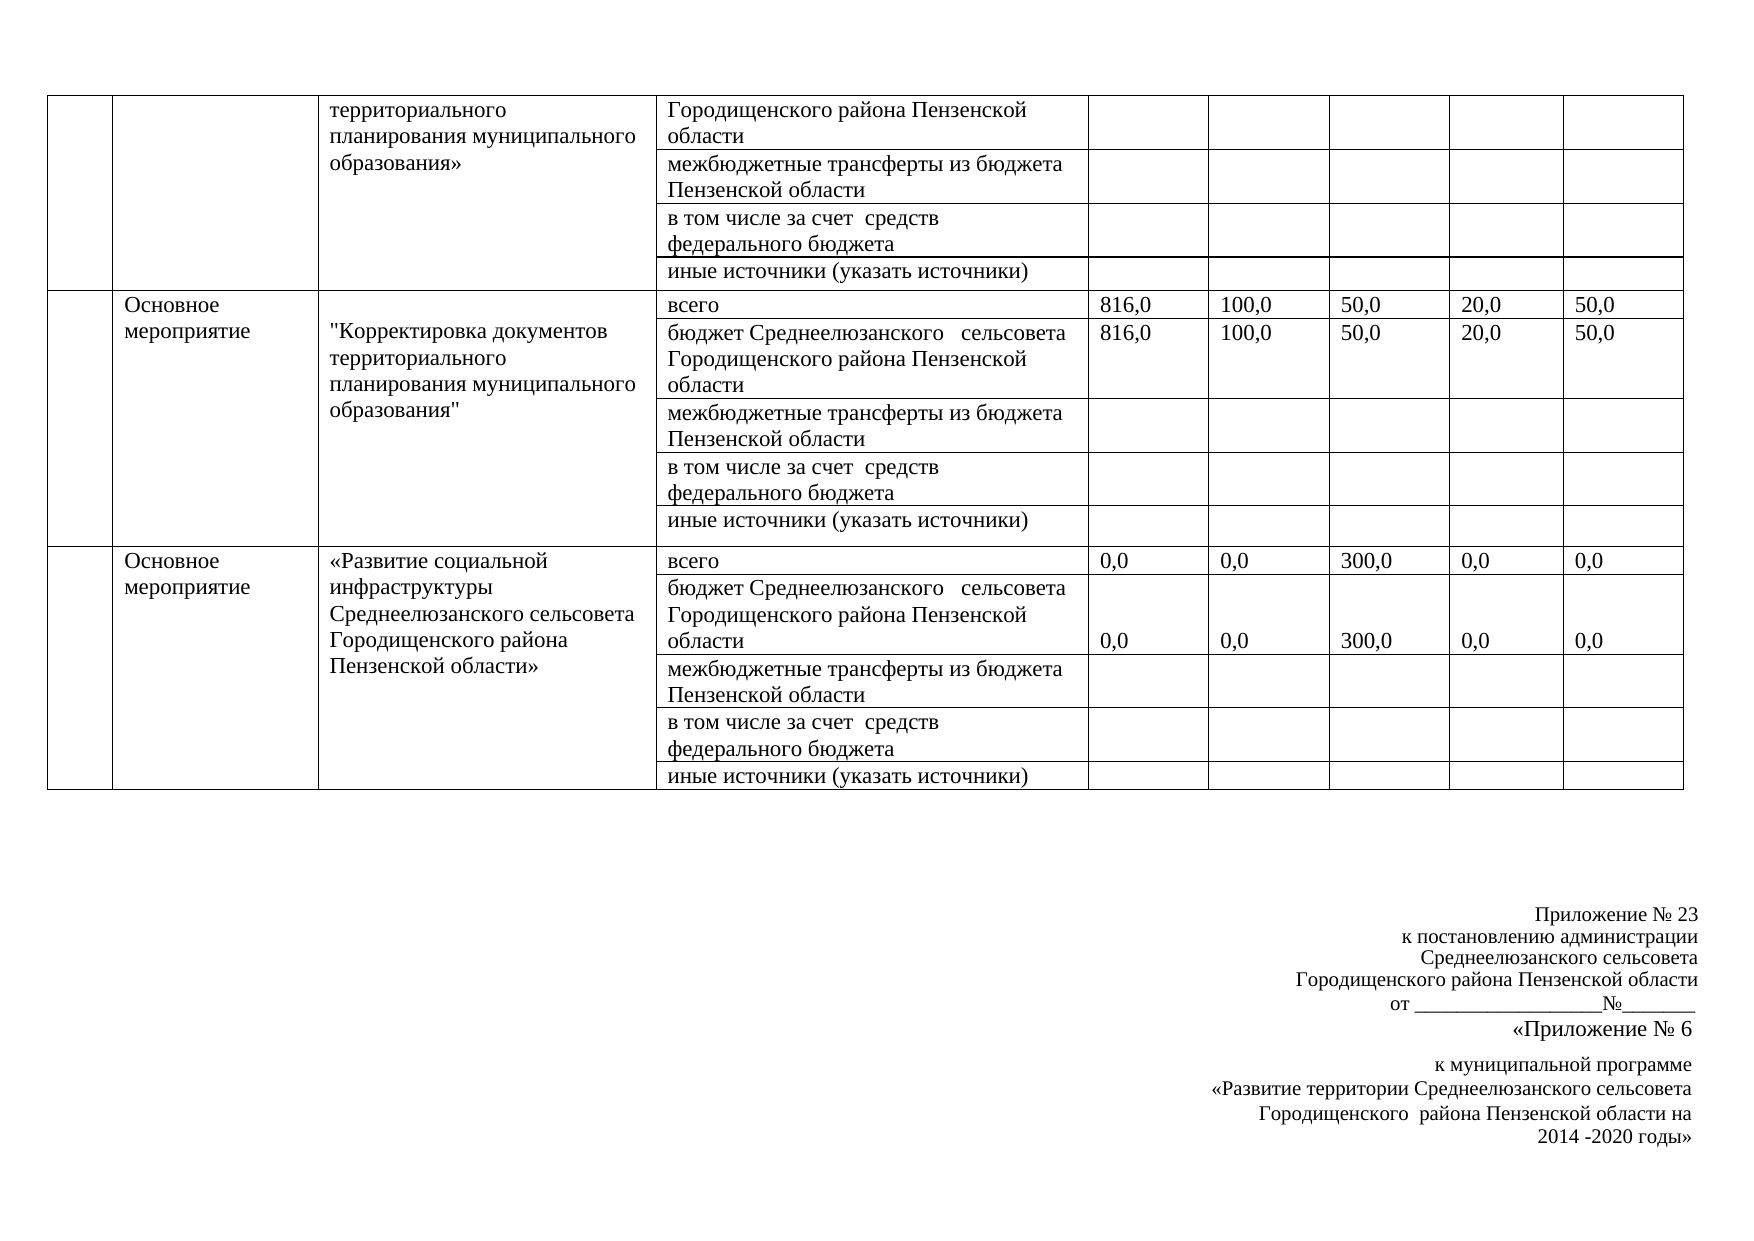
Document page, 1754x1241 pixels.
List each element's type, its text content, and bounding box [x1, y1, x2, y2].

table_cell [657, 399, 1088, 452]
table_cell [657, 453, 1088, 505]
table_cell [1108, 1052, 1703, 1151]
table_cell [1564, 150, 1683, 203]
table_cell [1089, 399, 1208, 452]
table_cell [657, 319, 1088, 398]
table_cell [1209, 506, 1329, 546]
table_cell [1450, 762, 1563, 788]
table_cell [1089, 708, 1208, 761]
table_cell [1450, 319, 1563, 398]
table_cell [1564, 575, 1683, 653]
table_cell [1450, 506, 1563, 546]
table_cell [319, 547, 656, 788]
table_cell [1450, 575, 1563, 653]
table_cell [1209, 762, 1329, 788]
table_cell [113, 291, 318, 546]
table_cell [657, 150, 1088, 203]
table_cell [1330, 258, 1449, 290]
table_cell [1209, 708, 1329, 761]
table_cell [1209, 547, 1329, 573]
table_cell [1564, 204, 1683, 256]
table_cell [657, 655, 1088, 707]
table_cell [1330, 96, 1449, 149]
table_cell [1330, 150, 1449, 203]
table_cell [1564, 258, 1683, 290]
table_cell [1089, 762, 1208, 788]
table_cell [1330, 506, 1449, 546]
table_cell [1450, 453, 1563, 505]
text от __________________№_______ [153, 991, 1695, 1015]
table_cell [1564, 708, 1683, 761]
text Приложение № 23 [59, 904, 1698, 926]
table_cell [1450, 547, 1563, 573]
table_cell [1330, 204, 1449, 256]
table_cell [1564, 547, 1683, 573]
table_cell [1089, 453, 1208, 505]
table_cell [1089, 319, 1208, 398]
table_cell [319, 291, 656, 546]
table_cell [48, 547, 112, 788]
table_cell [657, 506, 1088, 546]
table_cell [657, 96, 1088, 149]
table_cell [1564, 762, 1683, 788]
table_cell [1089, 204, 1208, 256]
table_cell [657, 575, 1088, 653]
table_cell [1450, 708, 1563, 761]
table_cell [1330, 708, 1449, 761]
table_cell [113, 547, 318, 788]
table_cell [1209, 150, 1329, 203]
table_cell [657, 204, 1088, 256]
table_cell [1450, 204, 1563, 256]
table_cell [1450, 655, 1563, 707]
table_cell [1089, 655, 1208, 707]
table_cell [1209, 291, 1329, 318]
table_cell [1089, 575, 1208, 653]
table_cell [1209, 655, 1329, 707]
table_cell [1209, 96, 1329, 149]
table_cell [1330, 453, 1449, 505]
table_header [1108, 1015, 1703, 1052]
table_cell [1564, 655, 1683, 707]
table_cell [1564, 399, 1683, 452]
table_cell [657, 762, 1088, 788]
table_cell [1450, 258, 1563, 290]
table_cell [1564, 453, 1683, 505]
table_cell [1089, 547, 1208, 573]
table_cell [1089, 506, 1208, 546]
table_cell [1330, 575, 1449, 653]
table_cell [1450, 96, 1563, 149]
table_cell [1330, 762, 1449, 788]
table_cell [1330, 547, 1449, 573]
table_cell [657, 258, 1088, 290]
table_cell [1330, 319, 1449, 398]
text к постановлению администрации [59, 926, 1698, 948]
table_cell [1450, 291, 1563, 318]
text Среднеелюзанского сельсовета [59, 948, 1698, 969]
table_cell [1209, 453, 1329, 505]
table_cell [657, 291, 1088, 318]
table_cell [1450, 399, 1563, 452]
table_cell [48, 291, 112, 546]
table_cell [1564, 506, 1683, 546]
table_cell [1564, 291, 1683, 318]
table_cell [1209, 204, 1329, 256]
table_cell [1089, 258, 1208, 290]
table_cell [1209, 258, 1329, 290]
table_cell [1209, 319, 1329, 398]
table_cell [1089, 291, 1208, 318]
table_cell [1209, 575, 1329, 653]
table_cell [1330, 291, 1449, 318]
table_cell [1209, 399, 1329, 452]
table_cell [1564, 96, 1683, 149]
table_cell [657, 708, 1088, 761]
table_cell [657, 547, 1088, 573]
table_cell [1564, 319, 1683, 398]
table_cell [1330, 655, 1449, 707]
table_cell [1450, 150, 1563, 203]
text Городищенского района Пензенской области [59, 969, 1698, 991]
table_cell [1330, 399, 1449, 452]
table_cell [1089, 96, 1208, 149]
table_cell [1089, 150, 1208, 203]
